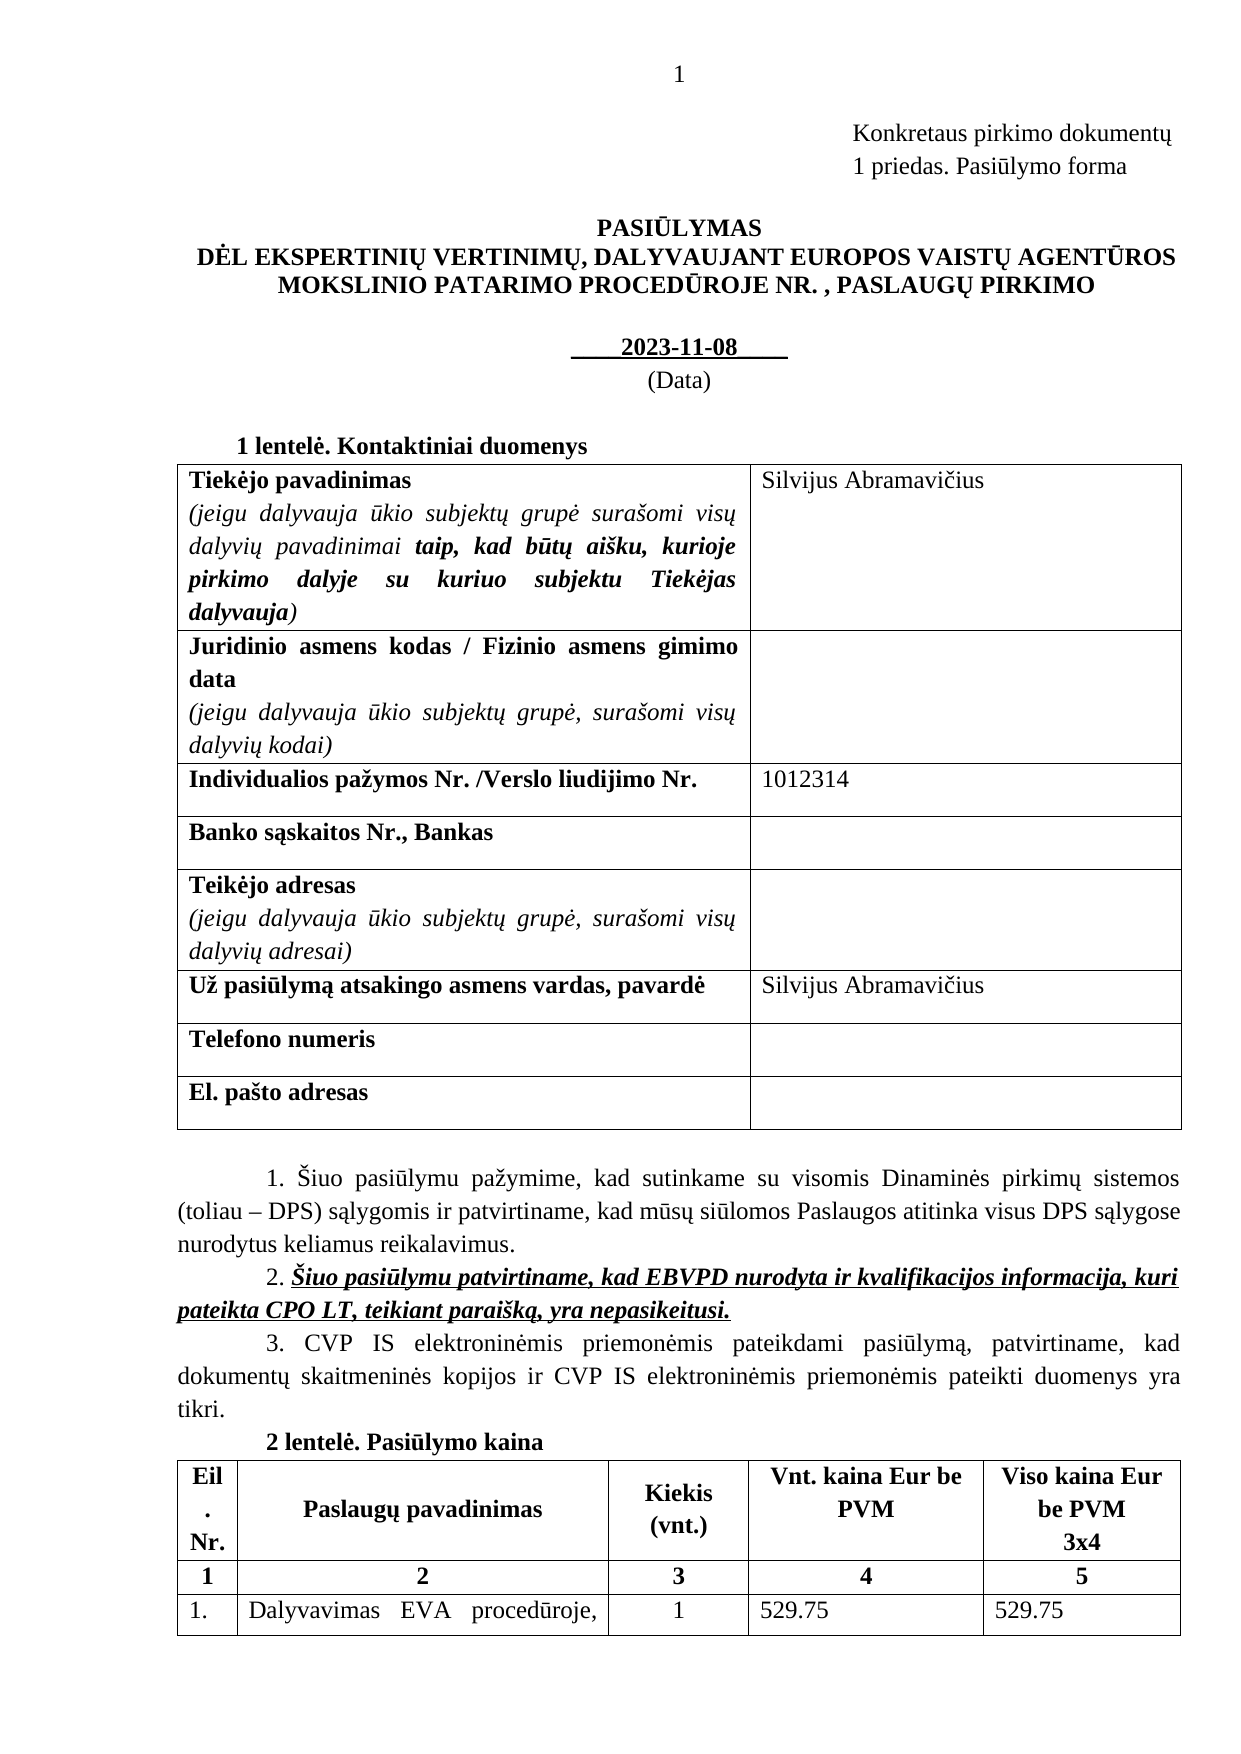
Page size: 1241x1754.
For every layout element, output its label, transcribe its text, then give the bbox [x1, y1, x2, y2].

table_cell Teikėjo adresas (jeigu dalyvauja ūkio subjektų grupė, surašomi visų dalyvių adresai) [178, 870, 750, 969]
text 2. Šiuo pasiūlymu patvirtiname, kad EBVPD nurodyta ir kvalifikacijos informacija, kuri pateikta CPO LT, teikiant paraišką, yra nepasikeitusi. [177, 1262, 1181, 1324]
text PASIŪLYMAS [177, 213, 1181, 242]
table_cell [751, 1077, 1181, 1129]
table_cell Telefono numeris [178, 1024, 750, 1076]
table_cell 1 [178, 1561, 237, 1594]
table_cell 529.75 [749, 1595, 983, 1635]
table_cell Silvijus Abramavičius [751, 971, 1181, 1023]
table_cell [751, 817, 1181, 869]
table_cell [238, 1595, 608, 1635]
table_header Viso kaina Eur be PVM 3x4 [984, 1461, 1180, 1560]
table_cell 3 [609, 1561, 748, 1594]
table_cell El. pašto adresas [178, 1077, 750, 1129]
table_cell 529.75 [984, 1595, 1180, 1635]
text Konkretaus pirkimo dokumentų [852, 118, 1181, 147]
text 1 priedas. Pasiūlymo forma [852, 151, 1181, 180]
table_cell 1. [178, 1595, 237, 1635]
table_cell Už pasiūlymą atsakingo asmens vardas, pavardė [178, 971, 750, 1023]
table_cell Juridinio asmens kodas / Fizinio asmens gimimo data (jeigu dalyvauja ūkio subjektų grupė, surašomi visų dalyvių kodai) [178, 631, 750, 763]
table_header Silvijus Abramavičius [751, 465, 1181, 630]
table_cell 4 [749, 1561, 983, 1594]
table_header Tiekėjo pavadinimas (jeigu dalyvauja ūkio subjektų grupė surašomi visų dalyvių pavadinimai taip, kad būtų aišku, kurioje pirkimo dalyje su kuriuo subjektu Tiekėjas dalyvauja) [178, 465, 750, 630]
table_cell [751, 1024, 1181, 1076]
text (Data) [177, 365, 1181, 394]
text DĖL EKSPERTINIŲ VERTINIMŲ, DALYVAUJANT EUROPOS VAISTŲ AGENTŪROS MOKSLINIO PATARIMO PROCEDŪROJE NR. , PASLAUGŲ PIRKIMO [177, 242, 1196, 299]
table_cell 1012314 [751, 764, 1181, 816]
table_header Kiekis (vnt.) [609, 1461, 748, 1560]
table_header Vnt. kaina Eur be PVM [749, 1461, 983, 1560]
table_cell Banko sąskaitos Nr., Bankas [178, 817, 750, 869]
text ____2023-11-08____ [177, 332, 1181, 361]
text 2 lentelė. Pasiūlymo kaina [177, 1427, 1181, 1456]
text 1 lentelė. Kontaktiniai duomenys [236, 431, 1181, 460]
table_cell Individualios pažymos Nr. /Verslo liudijimo Nr. [178, 764, 750, 816]
text 3. CVP IS elektroninėmis priemonėmis pateikdami pasiūlymą, patvirtiname, kad dokumentų skaitmeninės kopijos ir CVP IS elektroninėmis priemonėmis pateikti duomenys yra tikri. [177, 1328, 1181, 1423]
table_cell [751, 870, 1181, 969]
table_cell 5 [984, 1561, 1180, 1594]
table_cell [751, 631, 1181, 763]
table_cell 2 [238, 1561, 608, 1594]
table_cell 1 [609, 1595, 748, 1635]
table_header Eil. Nr. [178, 1461, 237, 1560]
text 1. Šiuo pasiūlymu pažymime, kad sutinkame su visomis Dinaminės pirkimų sistemos (toliau – DPS) sąlygomis ir patvirtiname, kad mūsų siūlomos Paslaugos atitinka visus DPS sąlygose nurodytus keliamus reikalavimus. [177, 1163, 1181, 1258]
table_header Paslaugų pavadinimas [238, 1461, 608, 1560]
